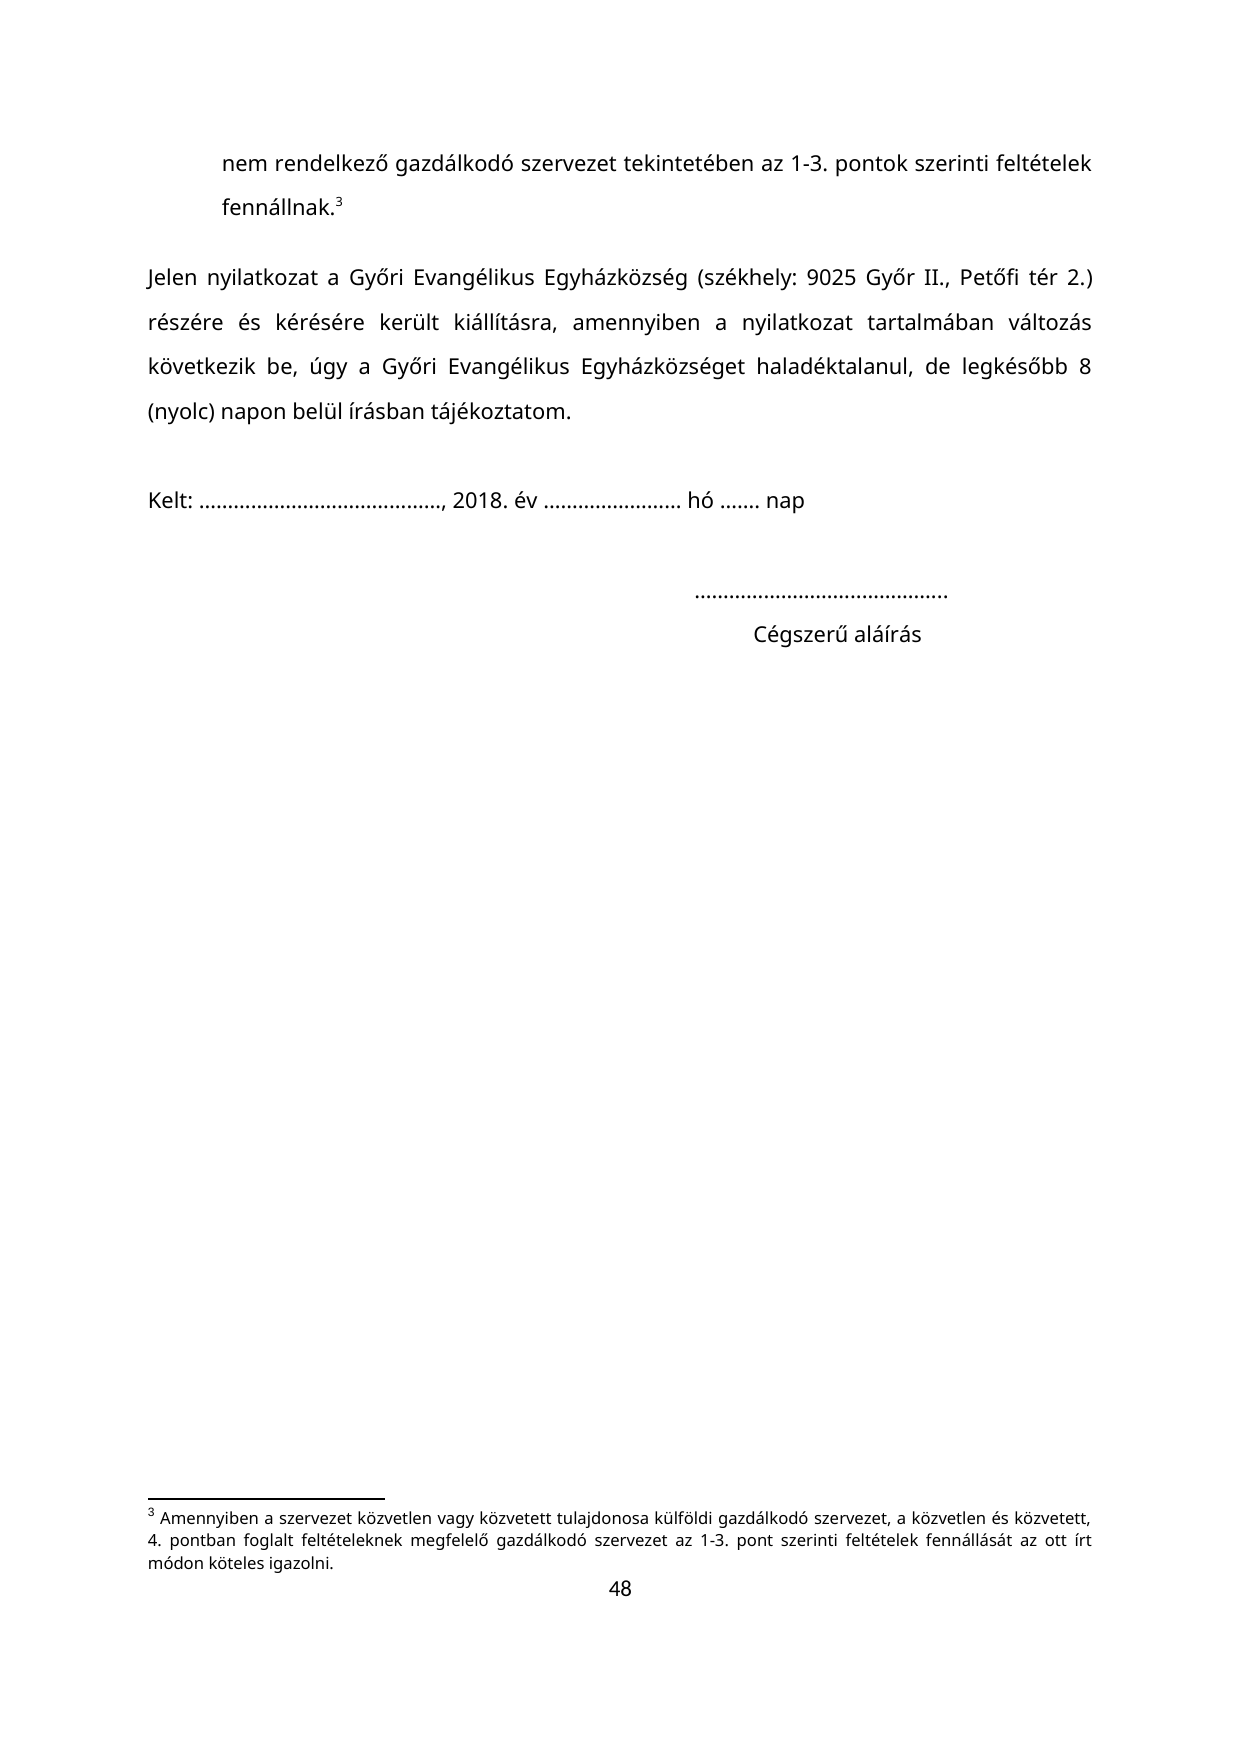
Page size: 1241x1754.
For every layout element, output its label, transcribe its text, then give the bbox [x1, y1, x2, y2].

text Kelt: ……………………………………, 2018. év …………………… hó ……. nap [148, 485, 1093, 515]
text Jelen nyilatkozat a Győri Evangélikus Egyházközség (székhely: 9025 Győr II., Petőfi tér 2.) részére és kérésére került kiállításra, amennyiben a nyilatkozat tartalmában változás következik be, úgy a Győri Evangélikus Egyházközséget haladéktalanul, de legkésőbb 8 (nyolc) napon belül írásban tájékoztatom. [148, 262, 1093, 426]
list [148, 148, 1093, 222]
text Cégszerű aláírás [148, 619, 1093, 649]
text ………………………..……….….. [148, 575, 1093, 604]
